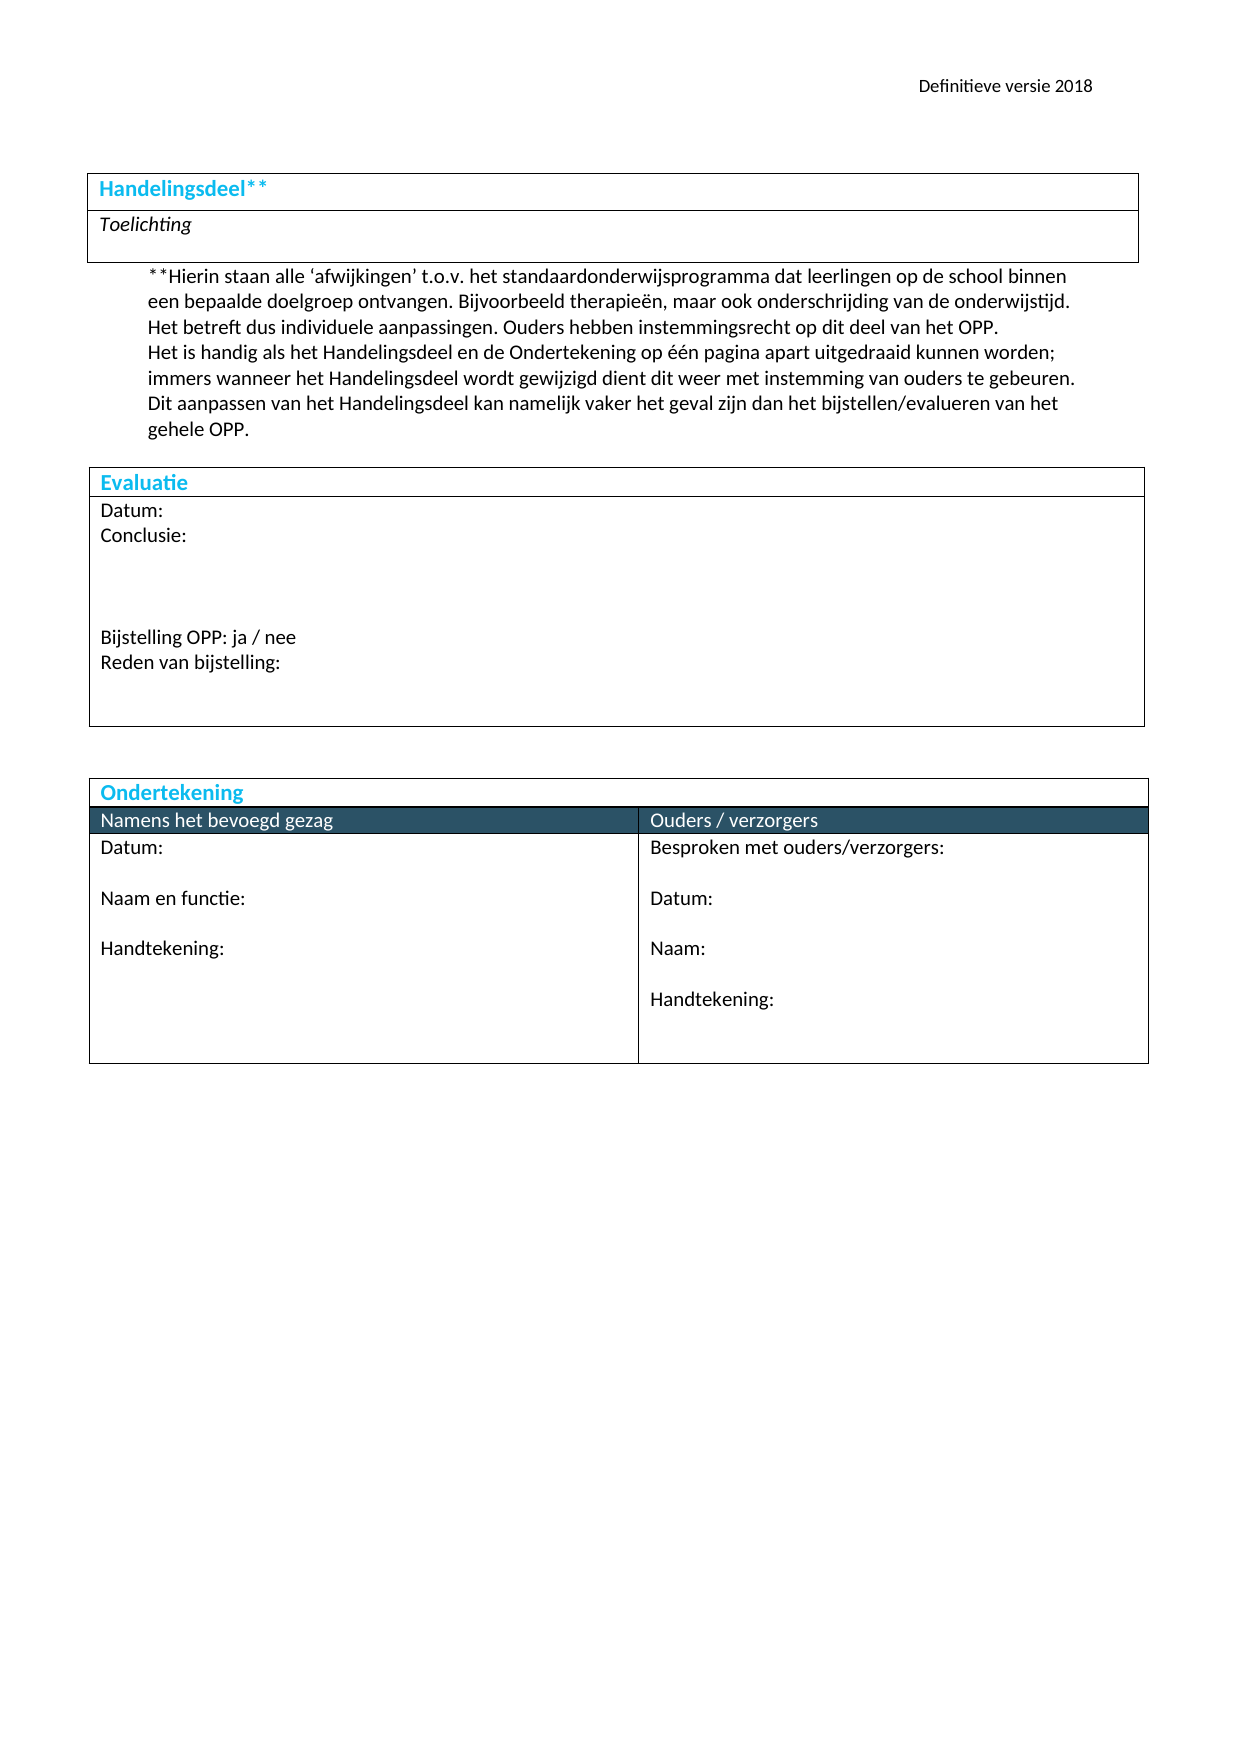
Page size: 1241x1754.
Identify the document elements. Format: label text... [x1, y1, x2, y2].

text **Hierin staan alle ‘afwijkingen’ t.o.v. het standaardonderwijsprogramma dat leerlingen op de school binnen een bepaalde doelgroep ontvangen. Bijvoorbeeld therapieën, maar ook onderschrijding van de onderwijstijd. Het betreft dus individuele aanpassingen. Ouders hebben instemmingsrecht op dit deel van het OPP. [148, 263, 1093, 339]
table_header Handelingsdeel** [88, 174, 1138, 210]
table_cell Namens het bevoegd gezag [90, 808, 638, 833]
text Het is handig als het Handelingsdeel en de Ondertekening op één pagina apart uitgedraaid kunnen worden; immers wanneer het Handelingsdeel wordt gewijzigd dient dit weer met instemming van ouders te gebeuren. Dit aanpassen van het Handelingsdeel kan namelijk vaker het geval zijn dan het bijstellen/evalueren van het gehele OPP. [148, 339, 1093, 441]
table_cell Datum: Naam en functie: Handtekening: [90, 834, 638, 1063]
table_cell Datum: Conclusie: Bijstelling OPP: ja / nee Reden van bijstelling: [90, 497, 1144, 726]
table_cell Besproken met ouders/verzorgers: Datum: Naam: Handtekening: [639, 834, 1148, 1063]
table_cell Toelichting [88, 211, 1138, 262]
table_header Evaluatie [90, 468, 1144, 496]
table_header Ondertekening [90, 779, 1148, 806]
table_cell Ouders / verzorgers [639, 808, 1148, 833]
